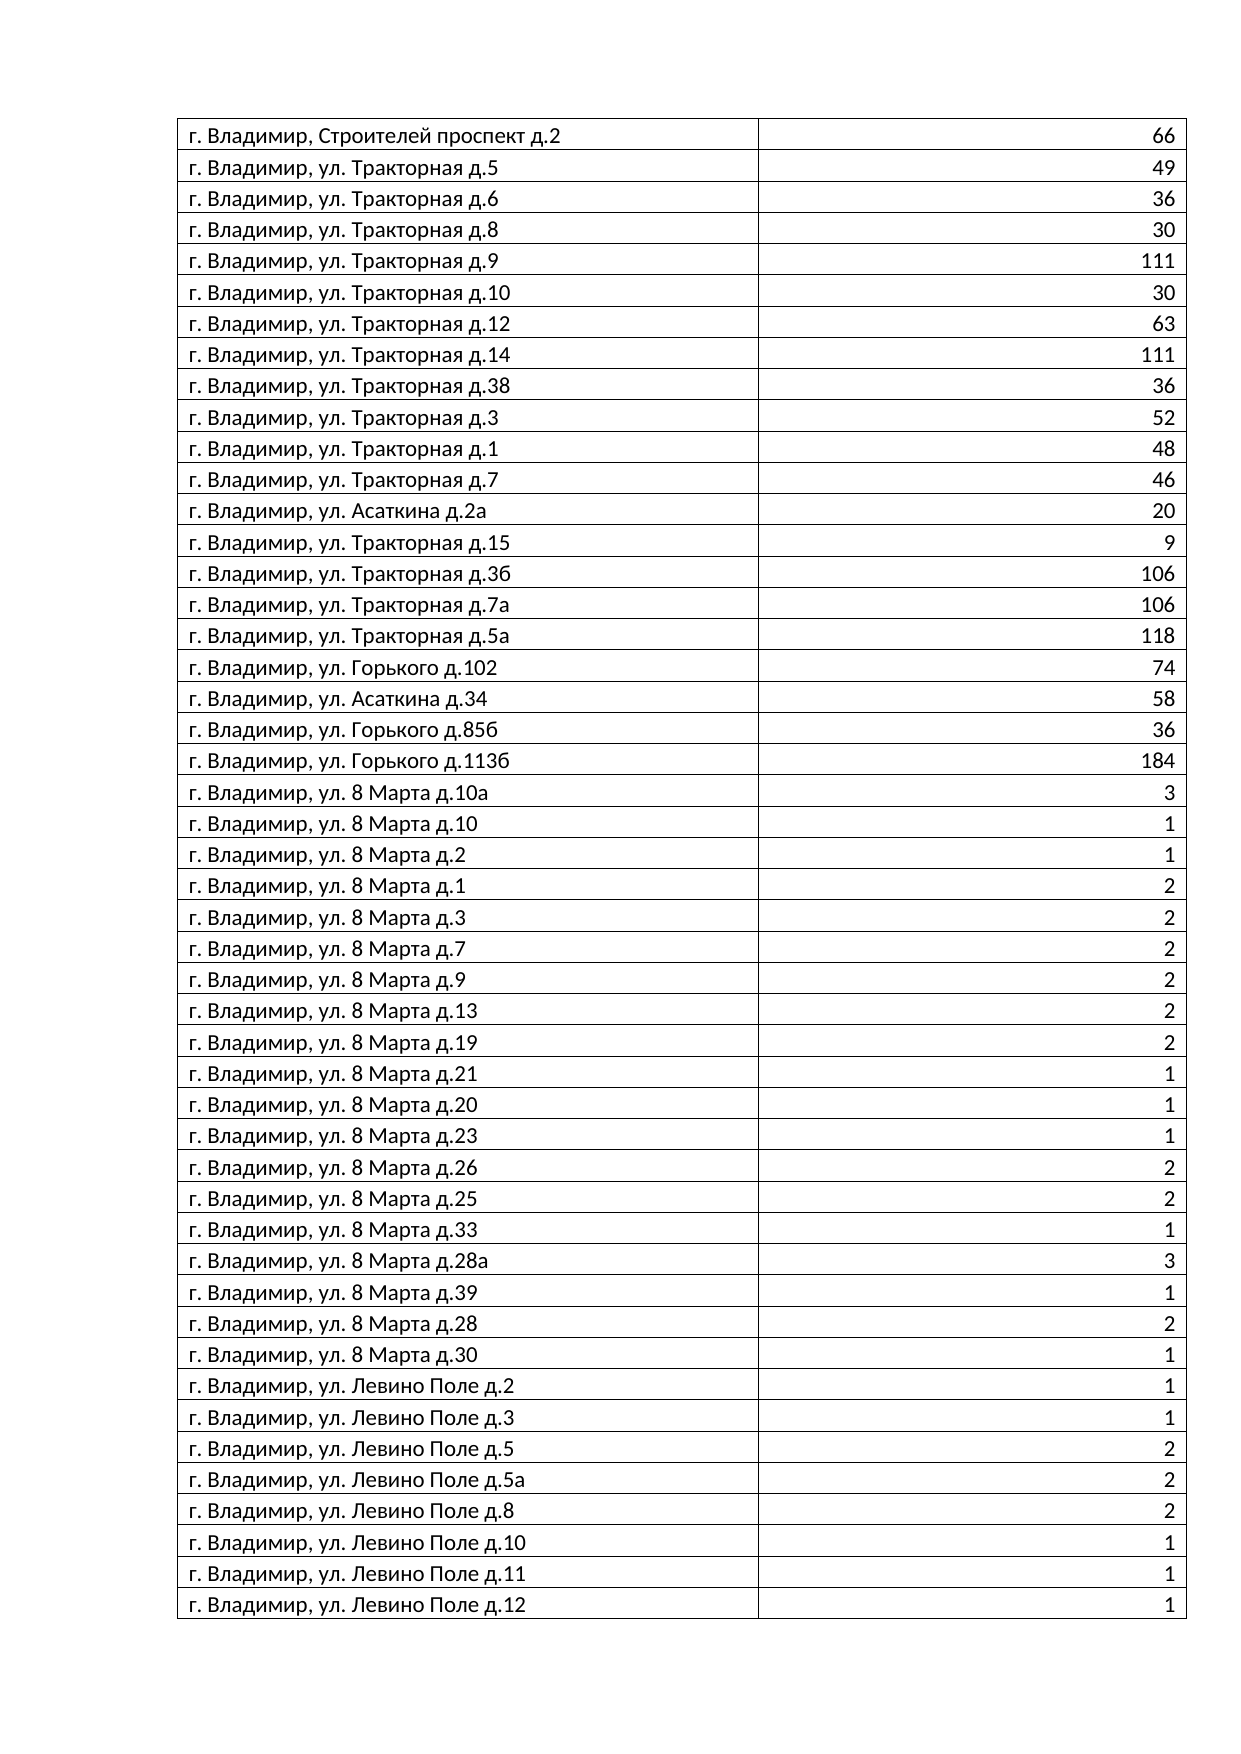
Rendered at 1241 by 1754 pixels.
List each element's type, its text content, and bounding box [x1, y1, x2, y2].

table_cell 9 [759, 525, 1186, 556]
table_cell 111 [759, 244, 1186, 274]
table_cell 2 [759, 1432, 1186, 1462]
table_cell г. Владимир, ул. 8 Марта д.10 [178, 807, 758, 837]
table_cell 1 [759, 838, 1186, 868]
table_cell г. Владимир, ул. 8 Марта д.7 [178, 932, 758, 962]
table_cell г. Владимир, ул. 8 Марта д.25 [178, 1182, 758, 1212]
table_cell 52 [759, 400, 1186, 431]
table_cell 106 [759, 557, 1186, 587]
table_cell г. Владимир, ул. Тракторная д.10 [178, 275, 758, 306]
table_cell г. Владимир, ул. Левино Поле д.5а [178, 1463, 758, 1493]
table_cell г. Владимир, ул. 8 Марта д.13 [178, 994, 758, 1024]
table_cell 1 [759, 1369, 1186, 1399]
table_cell 1 [759, 1057, 1186, 1087]
table_cell г. Владимир, ул. Левино Поле д.12 [178, 1588, 758, 1618]
table_cell 2 [759, 994, 1186, 1024]
table_cell г. Владимир, ул. Тракторная д.7 [178, 463, 758, 493]
table_cell 1 [759, 1525, 1186, 1556]
table_cell г. Владимир, ул. 8 Марта д.39 [178, 1275, 758, 1306]
table_cell 1 [759, 1119, 1186, 1149]
table_cell г. Владимир, ул. 8 Марта д.28а [178, 1244, 758, 1274]
table_cell 106 [759, 588, 1186, 618]
table_cell г. Владимир, ул. Тракторная д.3б [178, 557, 758, 587]
table_cell 184 [759, 744, 1186, 774]
table_cell г. Владимир, ул. Левино Поле д.11 [178, 1557, 758, 1587]
table_cell г. Владимир, ул. Левино Поле д.2 [178, 1369, 758, 1399]
table_cell г. Владимир, ул. Тракторная д.5 [178, 150, 758, 181]
table_cell 49 [759, 150, 1186, 181]
table_cell 118 [759, 619, 1186, 649]
table_cell г. Владимир, ул. Тракторная д.8 [178, 213, 758, 243]
table_cell г. Владимир, ул. Тракторная д.3 [178, 400, 758, 431]
table_cell г. Владимир, ул. Тракторная д.12 [178, 307, 758, 337]
table_cell г. Владимир, ул. 8 Марта д.20 [178, 1088, 758, 1118]
table_cell г. Владимир, ул. Тракторная д.7а [178, 588, 758, 618]
table_cell г. Владимир, ул. Тракторная д.6 [178, 182, 758, 212]
table_cell 1 [759, 807, 1186, 837]
table_cell г. Владимир, ул. Тракторная д.5а [178, 619, 758, 649]
table_cell 1 [759, 1213, 1186, 1243]
table_cell 63 [759, 307, 1186, 337]
table_cell г. Владимир, ул. 8 Марта д.21 [178, 1057, 758, 1087]
table_cell 2 [759, 1025, 1186, 1056]
table_cell 2 [759, 1494, 1186, 1524]
table_cell 58 [759, 682, 1186, 712]
table_cell 1 [759, 1588, 1186, 1618]
table_cell г. Владимир, ул. Горького д.85б [178, 713, 758, 743]
table_cell г. Владимир, ул. Горького д.113б [178, 744, 758, 774]
table_cell г. Владимир, ул. Левино Поле д.8 [178, 1494, 758, 1524]
table_cell 36 [759, 713, 1186, 743]
table_cell г. Владимир, ул. 8 Марта д.26 [178, 1150, 758, 1181]
table_cell 36 [759, 182, 1186, 212]
table_cell 3 [759, 1244, 1186, 1274]
table_cell 1 [759, 1557, 1186, 1587]
table_cell г. Владимир, ул. Тракторная д.15 [178, 525, 758, 556]
table_cell г. Владимир, ул. 8 Марта д.9 [178, 963, 758, 993]
table_cell 20 [759, 494, 1186, 524]
table_cell г. Владимир, ул. Асаткина д.34 [178, 682, 758, 712]
table_cell г. Владимир, ул. Левино Поле д.10 [178, 1525, 758, 1556]
table_cell 2 [759, 1182, 1186, 1212]
table_cell 2 [759, 1307, 1186, 1337]
table_cell 2 [759, 900, 1186, 931]
table_cell 36 [759, 369, 1186, 399]
table_cell 48 [759, 432, 1186, 462]
table_cell 2 [759, 869, 1186, 899]
table_cell г. Владимир, ул. Тракторная д.38 [178, 369, 758, 399]
table_cell 1 [759, 1400, 1186, 1431]
table_cell г. Владимир, Строителей проспект д.2 [178, 119, 758, 149]
table_cell 74 [759, 650, 1186, 681]
table_cell г. Владимир, ул. 8 Марта д.23 [178, 1119, 758, 1149]
table_cell 1 [759, 1275, 1186, 1306]
table_cell 2 [759, 1463, 1186, 1493]
table_cell г. Владимир, ул. Асаткина д.2а [178, 494, 758, 524]
table_cell 30 [759, 213, 1186, 243]
table_cell 3 [759, 775, 1186, 806]
table_cell г. Владимир, ул. Тракторная д.14 [178, 338, 758, 368]
table_cell 66 [759, 119, 1186, 149]
table_cell г. Владимир, ул. Тракторная д.1 [178, 432, 758, 462]
table_cell г. Владимир, ул. 8 Марта д.28 [178, 1307, 758, 1337]
table_cell г. Владимир, ул. Горького д.102 [178, 650, 758, 681]
table_cell г. Владимир, ул. 8 Марта д.10а [178, 775, 758, 806]
table_cell 1 [759, 1338, 1186, 1368]
table_cell г. Владимир, ул. Левино Поле д.5 [178, 1432, 758, 1462]
table_cell 1 [759, 1088, 1186, 1118]
table_cell 111 [759, 338, 1186, 368]
table_cell 30 [759, 275, 1186, 306]
table_cell 2 [759, 963, 1186, 993]
table_cell 2 [759, 932, 1186, 962]
table_cell г. Владимир, ул. 8 Марта д.1 [178, 869, 758, 899]
table_cell 2 [759, 1150, 1186, 1181]
table_cell г. Владимир, ул. 8 Марта д.19 [178, 1025, 758, 1056]
table_cell 46 [759, 463, 1186, 493]
table_cell г. Владимир, ул. 8 Марта д.33 [178, 1213, 758, 1243]
table_cell г. Владимир, ул. Левино Поле д.3 [178, 1400, 758, 1431]
table_cell г. Владимир, ул. Тракторная д.9 [178, 244, 758, 274]
table_cell г. Владимир, ул. 8 Марта д.3 [178, 900, 758, 931]
table_cell г. Владимир, ул. 8 Марта д.2 [178, 838, 758, 868]
table_cell г. Владимир, ул. 8 Марта д.30 [178, 1338, 758, 1368]
